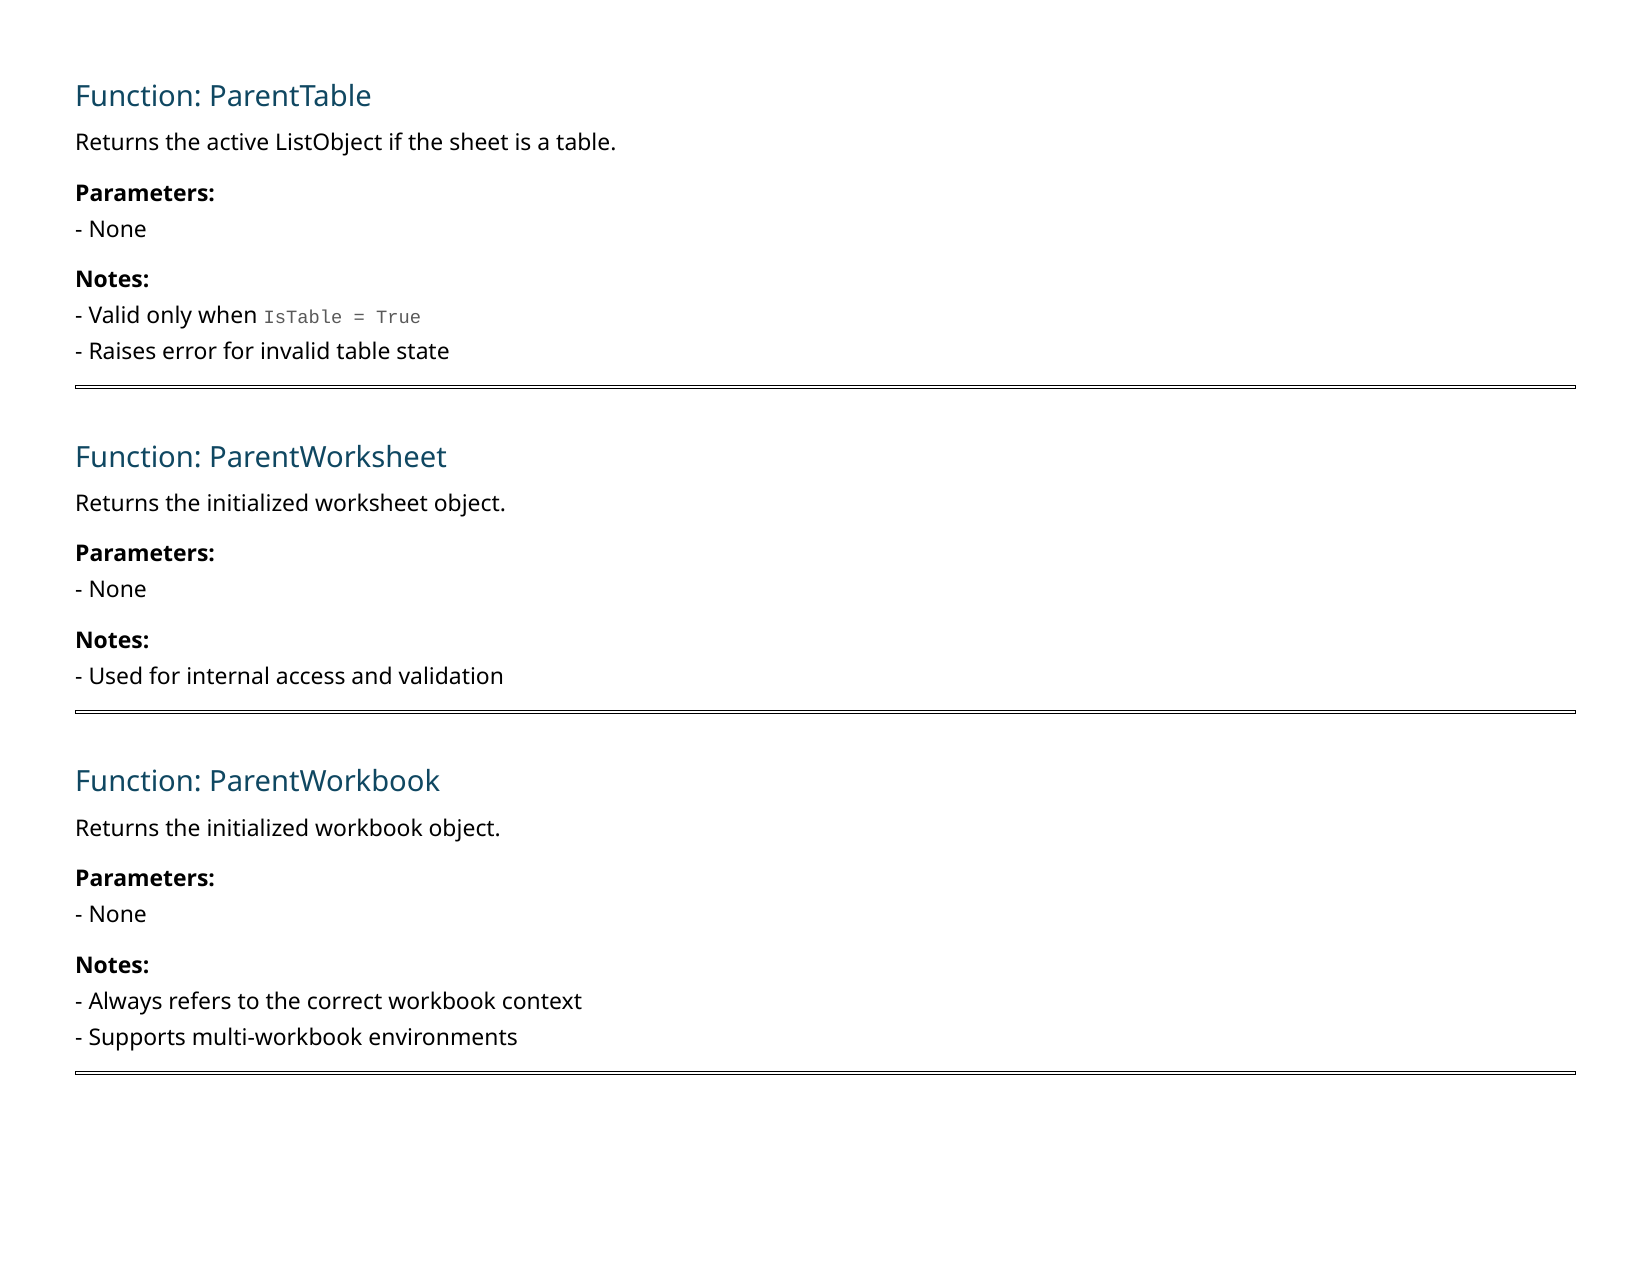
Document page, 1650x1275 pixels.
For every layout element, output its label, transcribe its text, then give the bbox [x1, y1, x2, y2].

text Notes: - Used for internal access and validation [75, 624, 1575, 691]
subtitle Function: ParentWorkbook [75, 761, 1575, 800]
subtitle Function: ParentTable [75, 75, 1575, 115]
subtitle Function: ParentWorksheet [75, 436, 1575, 476]
text Notes: - Always refers to the correct workbook context - Supports multi-workbook environments [75, 949, 1575, 1052]
text Parameters: - None [75, 177, 1575, 244]
text Notes: - Valid only when IsTable = True - Raises error for invalid table state [75, 263, 1575, 366]
text Parameters: - None [75, 537, 1575, 604]
text Parameters: - None [75, 862, 1575, 929]
